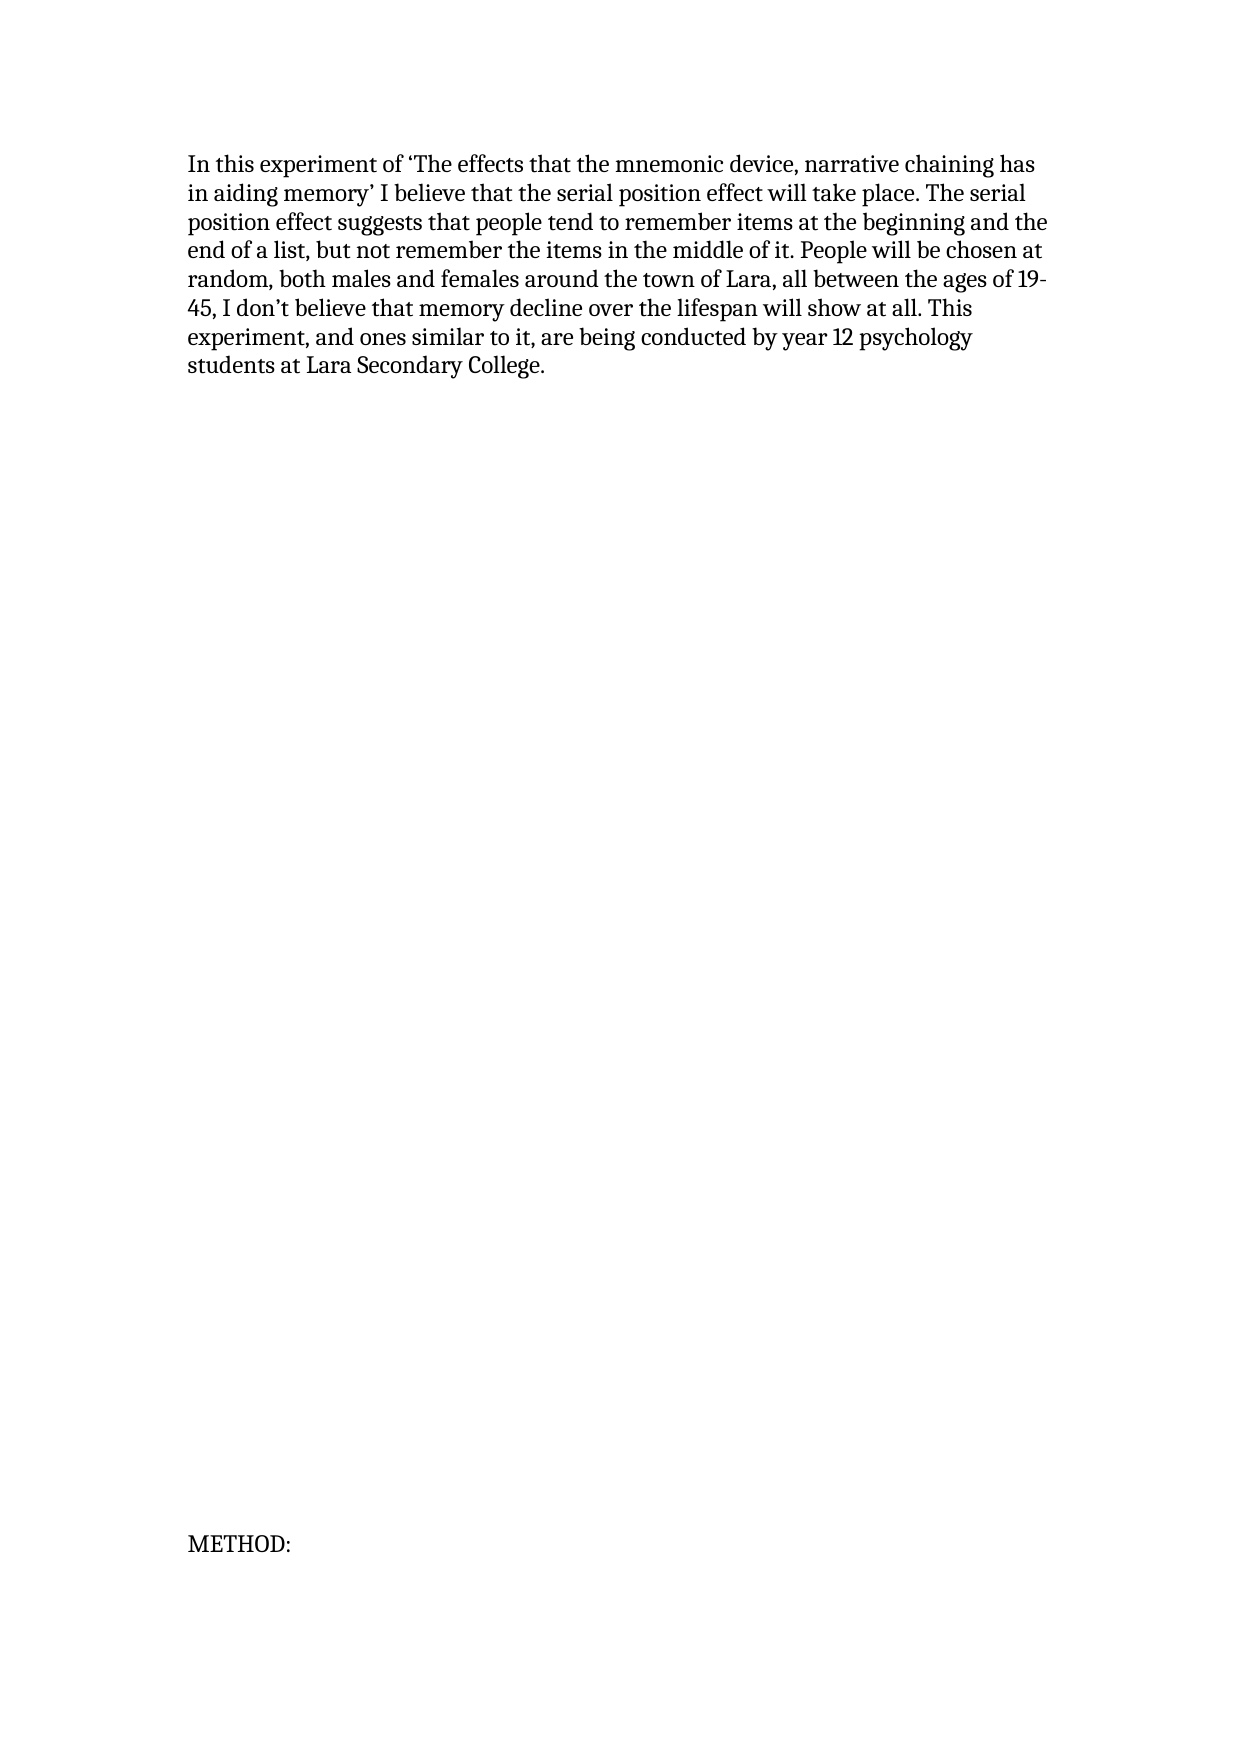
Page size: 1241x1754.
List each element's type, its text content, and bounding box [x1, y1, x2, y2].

text METHOD: [187, 1530, 1053, 1559]
text In this experiment of ‘The effects that the mnemonic device, narrative chaining has in aiding memory’ I believe that the serial position effect will take place. The serial position effect suggests that people tend to remember items at the beginning and the end of a list, but not remember the items in the middle of it. People will be chosen at random, both males and females around the town of Lara, all between the ages of 19- 45, I don’t believe that memory decline over the lifespan will show at all. This experiment, and ones similar to it, are being conducted by year 12 psychology students at Lara Secondary College. [187, 150, 1053, 380]
